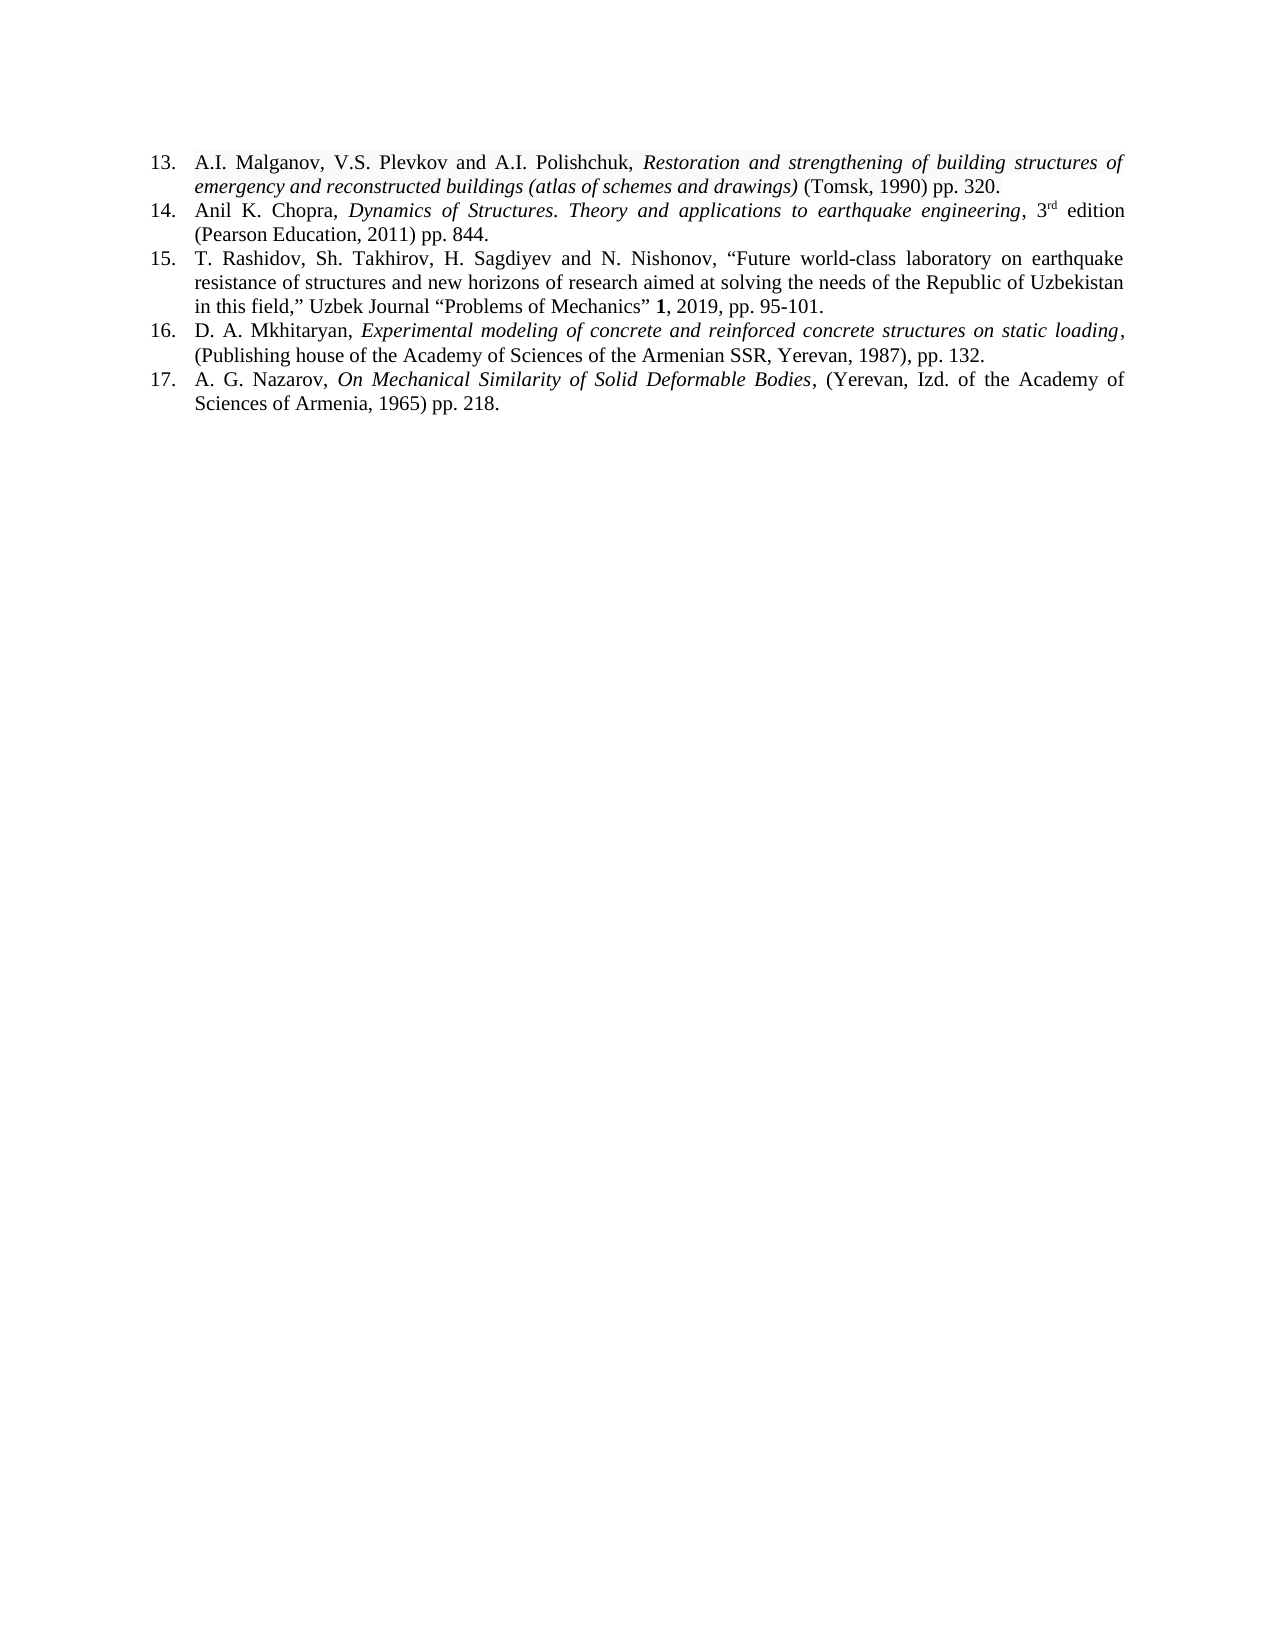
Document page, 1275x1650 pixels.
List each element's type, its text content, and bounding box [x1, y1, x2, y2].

text D. A. Mkhitaryan, Experimental modeling of concrete and reinforced concrete structures on static loading, (Publishing house of the Academy of Sciences of the Armenian SSR, Yerevan, 1987), pp. 132. [150, 318, 1125, 367]
text A. G. Nazarov, On Mechanical Similarity of Solid Deformable Bodies, (Yerevan, Izd. of the Academy of Sciences of Armenia, 1965) pp. 218. [150, 367, 1125, 415]
text Т. Rashidov, Sh. Takhirov, H. Sagdiyev and N. Nishonov, “Future world-class laboratory on earthquake resistance of structures and new horizons of research aimed at solving the needs of the Republic of Uzbekistan in this field,” Uzbek Journal “Problems of Mechanics” 1, 2019, pp. 95-101. [150, 246, 1125, 318]
text Anil K. Chopra, Dynamics of Structures. Theory and applications to earthquake engineering, 3rd edition (Pearson Education, 2011) pp. 844. [150, 198, 1125, 246]
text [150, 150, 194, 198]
